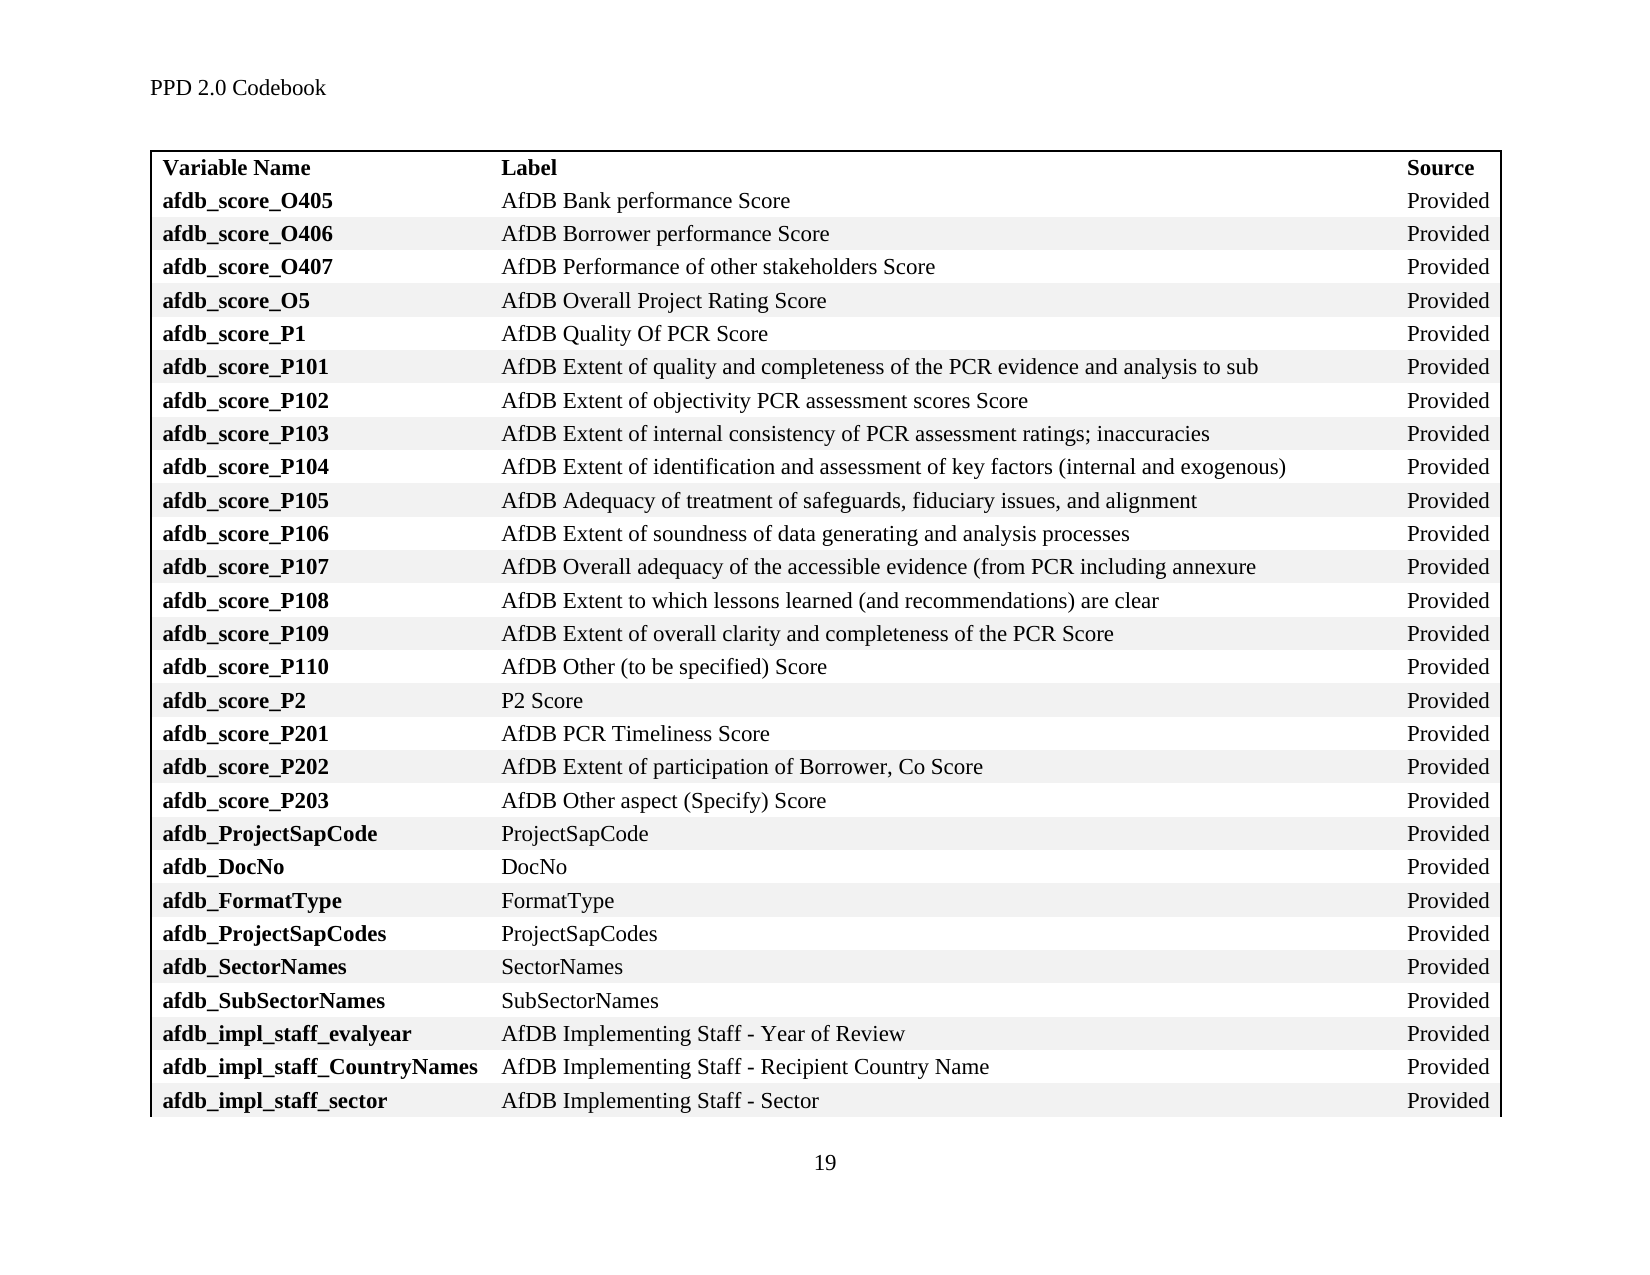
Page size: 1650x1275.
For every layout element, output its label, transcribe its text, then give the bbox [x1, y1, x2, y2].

table_cell Provided [1396, 183, 1500, 217]
table_cell Provided [1396, 1050, 1500, 1083]
table_cell Provided [1396, 750, 1500, 783]
table_cell afdb_score_P203 [152, 783, 490, 817]
table_cell afdb_SectorNames [152, 950, 490, 983]
table_cell afdb_score_P108 [152, 583, 490, 617]
table_cell AfDB Performance of other stakeholders Score [490, 250, 1396, 283]
table_cell Provided [1396, 583, 1500, 617]
table_cell afdb_impl_staff_sector [152, 1083, 490, 1117]
table_cell afdb_score_P202 [152, 750, 490, 783]
table_cell AfDB Extent of objectivity PCR assessment scores Score [490, 383, 1396, 417]
table_cell Provided [1396, 683, 1500, 717]
table_cell Provided [1396, 783, 1500, 817]
table_cell afdb_FormatType [152, 883, 490, 917]
table_cell P2 Score [490, 683, 1396, 717]
table_cell afdb_score_P105 [152, 483, 490, 517]
table_cell Provided [1396, 450, 1500, 483]
table_cell Provided [1396, 883, 1500, 917]
table_cell afdb_impl_staff_CountryNames [152, 1050, 490, 1083]
table_cell Provided [1396, 850, 1500, 883]
table_cell Provided [1396, 983, 1500, 1017]
table_cell Provided [1396, 417, 1500, 450]
table_cell afdb_score_O405 [152, 183, 490, 217]
table_cell AfDB Extent of participation of Borrower, Co Score [490, 750, 1396, 783]
table_cell Provided [1396, 1083, 1500, 1117]
table_cell AfDB Extent of identification and assessment of key factors (internal and exogenous) [490, 450, 1396, 483]
table_cell afdb_score_P2 [152, 683, 490, 717]
table_cell ProjectSapCodes [490, 917, 1396, 950]
table_cell ProjectSapCode [490, 817, 1396, 850]
table_cell AfDB Bank performance Score [490, 183, 1396, 217]
table_header Source [1396, 152, 1500, 183]
table_cell AfDB Other (to be specified) Score [490, 650, 1396, 683]
table_cell Provided [1396, 617, 1500, 650]
table_header Variable Name [152, 152, 490, 183]
table_cell afdb_score_P102 [152, 383, 490, 417]
table_cell FormatType [490, 883, 1396, 917]
table_cell Provided [1396, 650, 1500, 683]
table_cell afdb_DocNo [152, 850, 490, 883]
table_cell Provided [1396, 950, 1500, 983]
table_cell AfDB PCR Timeliness Score [490, 717, 1396, 750]
table_cell afdb_score_P101 [152, 350, 490, 383]
table_cell Provided [1396, 350, 1500, 383]
table_cell Provided [1396, 250, 1500, 283]
table_cell Provided [1396, 317, 1500, 350]
table_cell afdb_score_P103 [152, 417, 490, 450]
table_cell AfDB Quality Of PCR Score [490, 317, 1396, 350]
table_cell afdb_score_O406 [152, 217, 490, 250]
table_cell AfDB Implementing Staff - Recipient Country Name [490, 1050, 1396, 1083]
table_cell AfDB Extent of quality and completeness of the PCR evidence and analysis to sub [490, 350, 1396, 383]
table_cell afdb_ProjectSapCode [152, 817, 490, 850]
table_cell Provided [1396, 483, 1500, 517]
table_cell Provided [1396, 550, 1500, 583]
table_cell afdb_SubSectorNames [152, 983, 490, 1017]
table_cell Provided [1396, 283, 1500, 317]
table_cell AfDB Other aspect (Specify) Score [490, 783, 1396, 817]
table_cell SubSectorNames [490, 983, 1396, 1017]
table_cell AfDB Extent to which lessons learned (and recommendations) are clear [490, 583, 1396, 617]
table_cell AfDB Implementing Staff - Year of Review [490, 1017, 1396, 1050]
table_cell afdb_impl_staff_evalyear [152, 1017, 490, 1050]
table_cell AfDB Adequacy of treatment of safeguards, fiduciary issues, and alignment [490, 483, 1396, 517]
table_cell afdb_score_P1 [152, 317, 490, 350]
table_cell AfDB Overall Project Rating Score [490, 283, 1396, 317]
table_cell afdb_score_O407 [152, 250, 490, 283]
table_cell afdb_score_P109 [152, 617, 490, 650]
table_cell AfDB Borrower performance Score [490, 217, 1396, 250]
table_cell Provided [1396, 1017, 1500, 1050]
table_cell AfDB Overall adequacy of the accessible evidence (from PCR including annexure [490, 550, 1396, 583]
table_cell Provided [1396, 217, 1500, 250]
table_cell afdb_score_P110 [152, 650, 490, 683]
table_cell Provided [1396, 383, 1500, 417]
table_cell afdb_score_O5 [152, 283, 490, 317]
table_cell afdb_score_P107 [152, 550, 490, 583]
table_cell Provided [1396, 817, 1500, 850]
table_cell AfDB Implementing Staff - Sector [490, 1083, 1396, 1117]
table_header Label [490, 152, 1396, 183]
table_cell AfDB Extent of overall clarity and completeness of the PCR Score [490, 617, 1396, 650]
table_cell SectorNames [490, 950, 1396, 983]
table_cell afdb_score_P104 [152, 450, 490, 483]
table_cell afdb_score_P201 [152, 717, 490, 750]
table_cell Provided [1396, 517, 1500, 550]
table_cell AfDB Extent of internal consistency of PCR assessment ratings; inaccuracies [490, 417, 1396, 450]
table_cell Provided [1396, 917, 1500, 950]
table_cell Provided [1396, 717, 1500, 750]
table_cell DocNo [490, 850, 1396, 883]
table_cell afdb_ProjectSapCodes [152, 917, 490, 950]
table_cell afdb_score_P106 [152, 517, 490, 550]
table_cell AfDB Extent of soundness of data generating and analysis processes [490, 517, 1396, 550]
